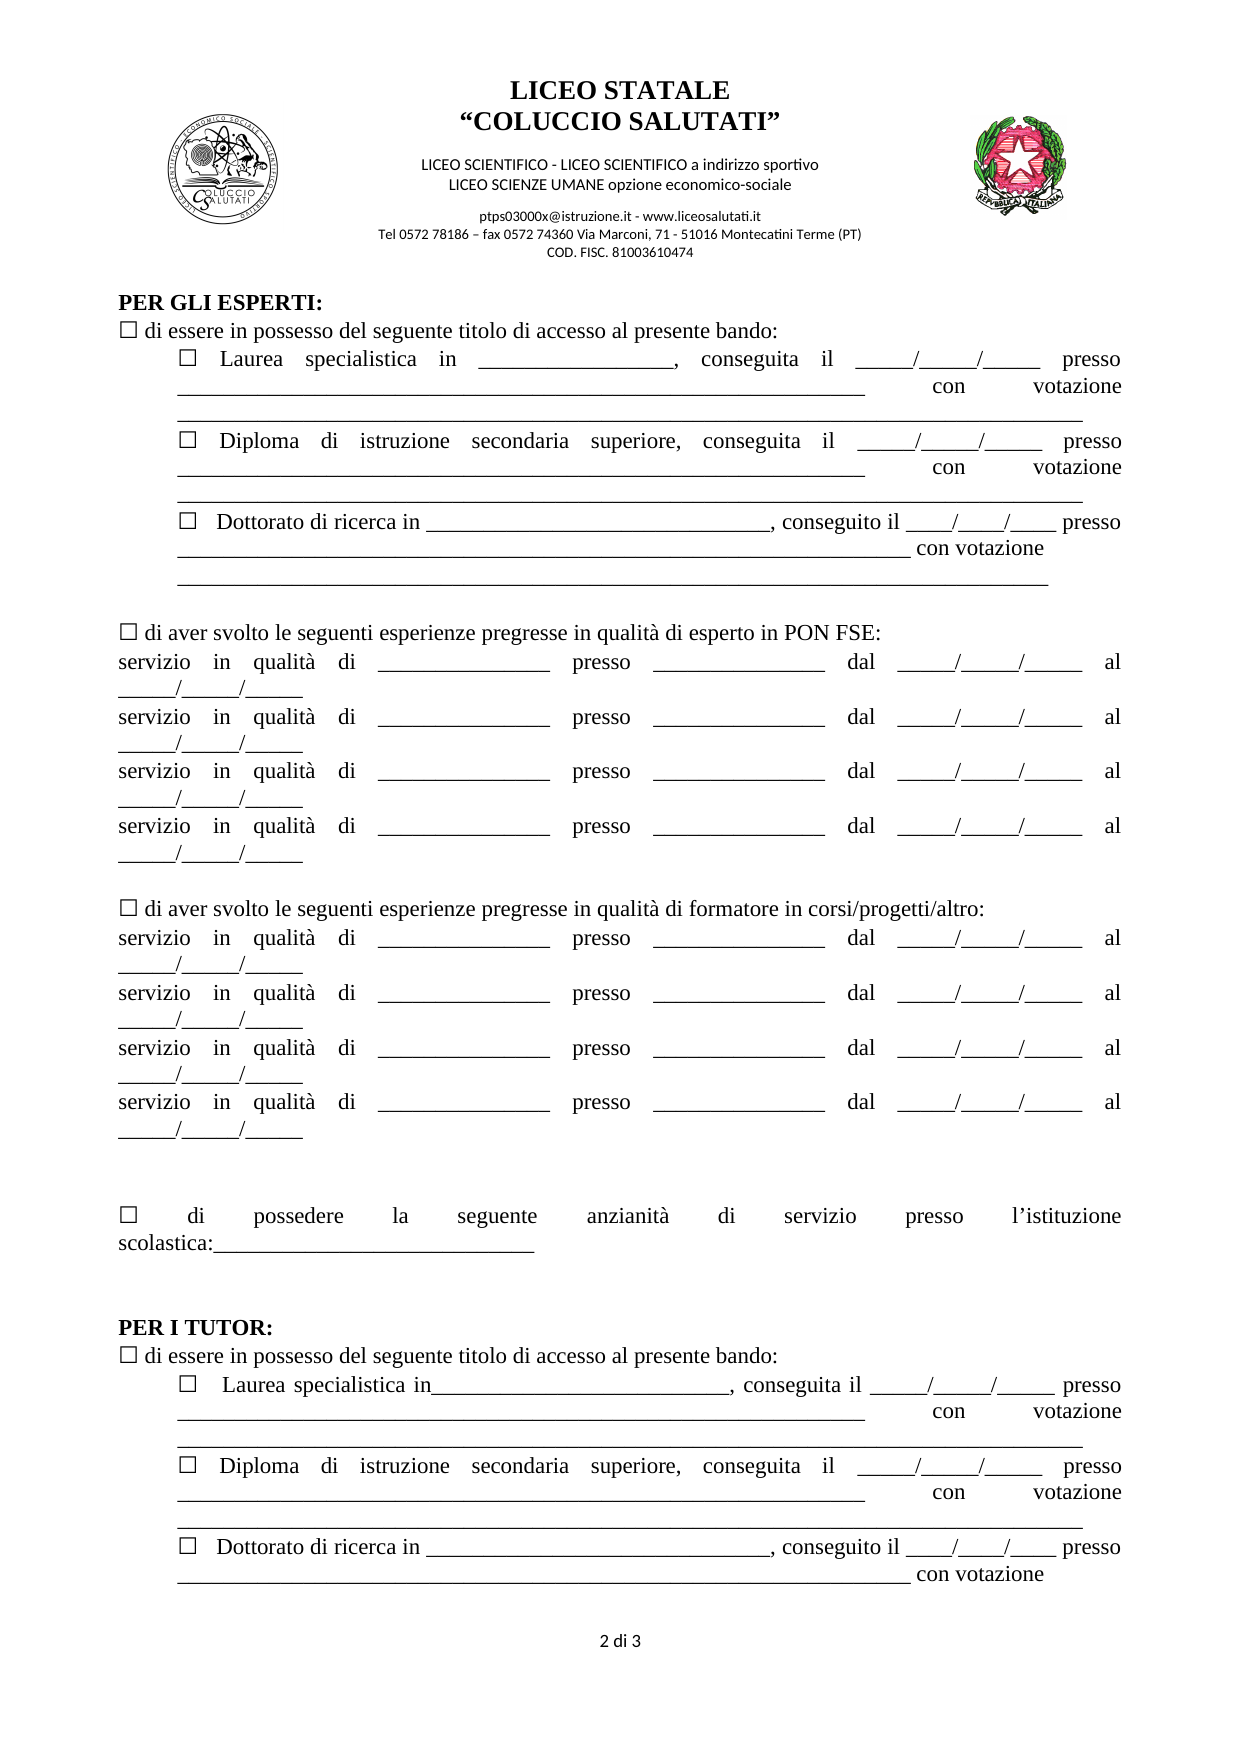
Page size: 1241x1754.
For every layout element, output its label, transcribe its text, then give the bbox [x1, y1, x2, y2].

text servizio in qualità di _______________ presso _______________ dal _____/_____/_____ al _____/_____/_____ [118, 648, 1122, 701]
text ☐ Laurea specialistica in _________________, conseguita il _____/_____/_____ presso ____________________________________________________________ con votazione _______________________________________________________________________________ [177, 346, 1122, 424]
text ☐ di essere in possesso del seguente titolo di accesso al presente bando: [118, 317, 1122, 343]
text ☐ Diploma di istruzione secondaria superiore, conseguita il _____/_____/_____ presso ____________________________________________________________ con votazione _______________________________________________________________________________ [177, 1452, 1122, 1531]
text ☐ Dottorato di ricerca in ______________________________, conseguito il ____/____/____ presso ________________________________________________________________ con votazione [177, 1533, 1122, 1586]
text ☐ Dottorato di ricerca in ______________________________, conseguito il ____/____/____ presso ________________________________________________________________ con votazione [177, 508, 1122, 561]
text ☐ Laurea specialistica in__________________________, conseguita il _____/_____/_____ presso ____________________________________________________________ con votazione _______________________________________________________________________________ [177, 1371, 1122, 1450]
text servizio in qualità di _______________ presso _______________ dal _____/_____/_____ al _____/_____/_____ [118, 1033, 1122, 1086]
text servizio in qualità di _______________ presso _______________ dal _____/_____/_____ al _____/_____/_____ [118, 979, 1122, 1031]
picture [159, 101, 284, 233]
text ☐ di possedere la seguente anzianità di servizio presso l’istituzione scolastica:____________________________ [118, 1202, 1122, 1255]
text servizio in qualità di _______________ presso _______________ dal _____/_____/_____ al _____/_____/_____ [118, 757, 1122, 810]
text servizio in qualità di _______________ presso _______________ dal _____/_____/_____ al _____/_____/_____ [118, 812, 1122, 865]
text ☐ Diploma di istruzione secondaria superiore, conseguita il _____/_____/_____ presso ____________________________________________________________ con votazione _______________________________________________________________________________ [177, 427, 1122, 506]
text ____________________________________________________________________________ [177, 563, 1122, 589]
text servizio in qualità di _______________ presso _______________ dal _____/_____/_____ al _____/_____/_____ [118, 703, 1122, 755]
text PER I TUTOR: [118, 1314, 1122, 1340]
text PER GLI ESPERTI: [118, 289, 1122, 315]
text servizio in qualità di _______________ presso _______________ dal _____/_____/_____ al _____/_____/_____ [118, 1088, 1122, 1141]
text ☐ di aver svolto le seguenti esperienze pregresse in qualità di esperto in PON FSE: [118, 619, 1122, 646]
text servizio in qualità di _______________ presso _______________ dal _____/_____/_____ al _____/_____/_____ [118, 924, 1122, 977]
picture [970, 115, 1068, 220]
text ☐ di essere in possesso del seguente titolo di accesso al presente bando: [118, 1342, 1122, 1369]
text ☐ di aver svolto le seguenti esperienze pregresse in qualità di formatore in corsi/progetti/altro: [118, 896, 1122, 922]
